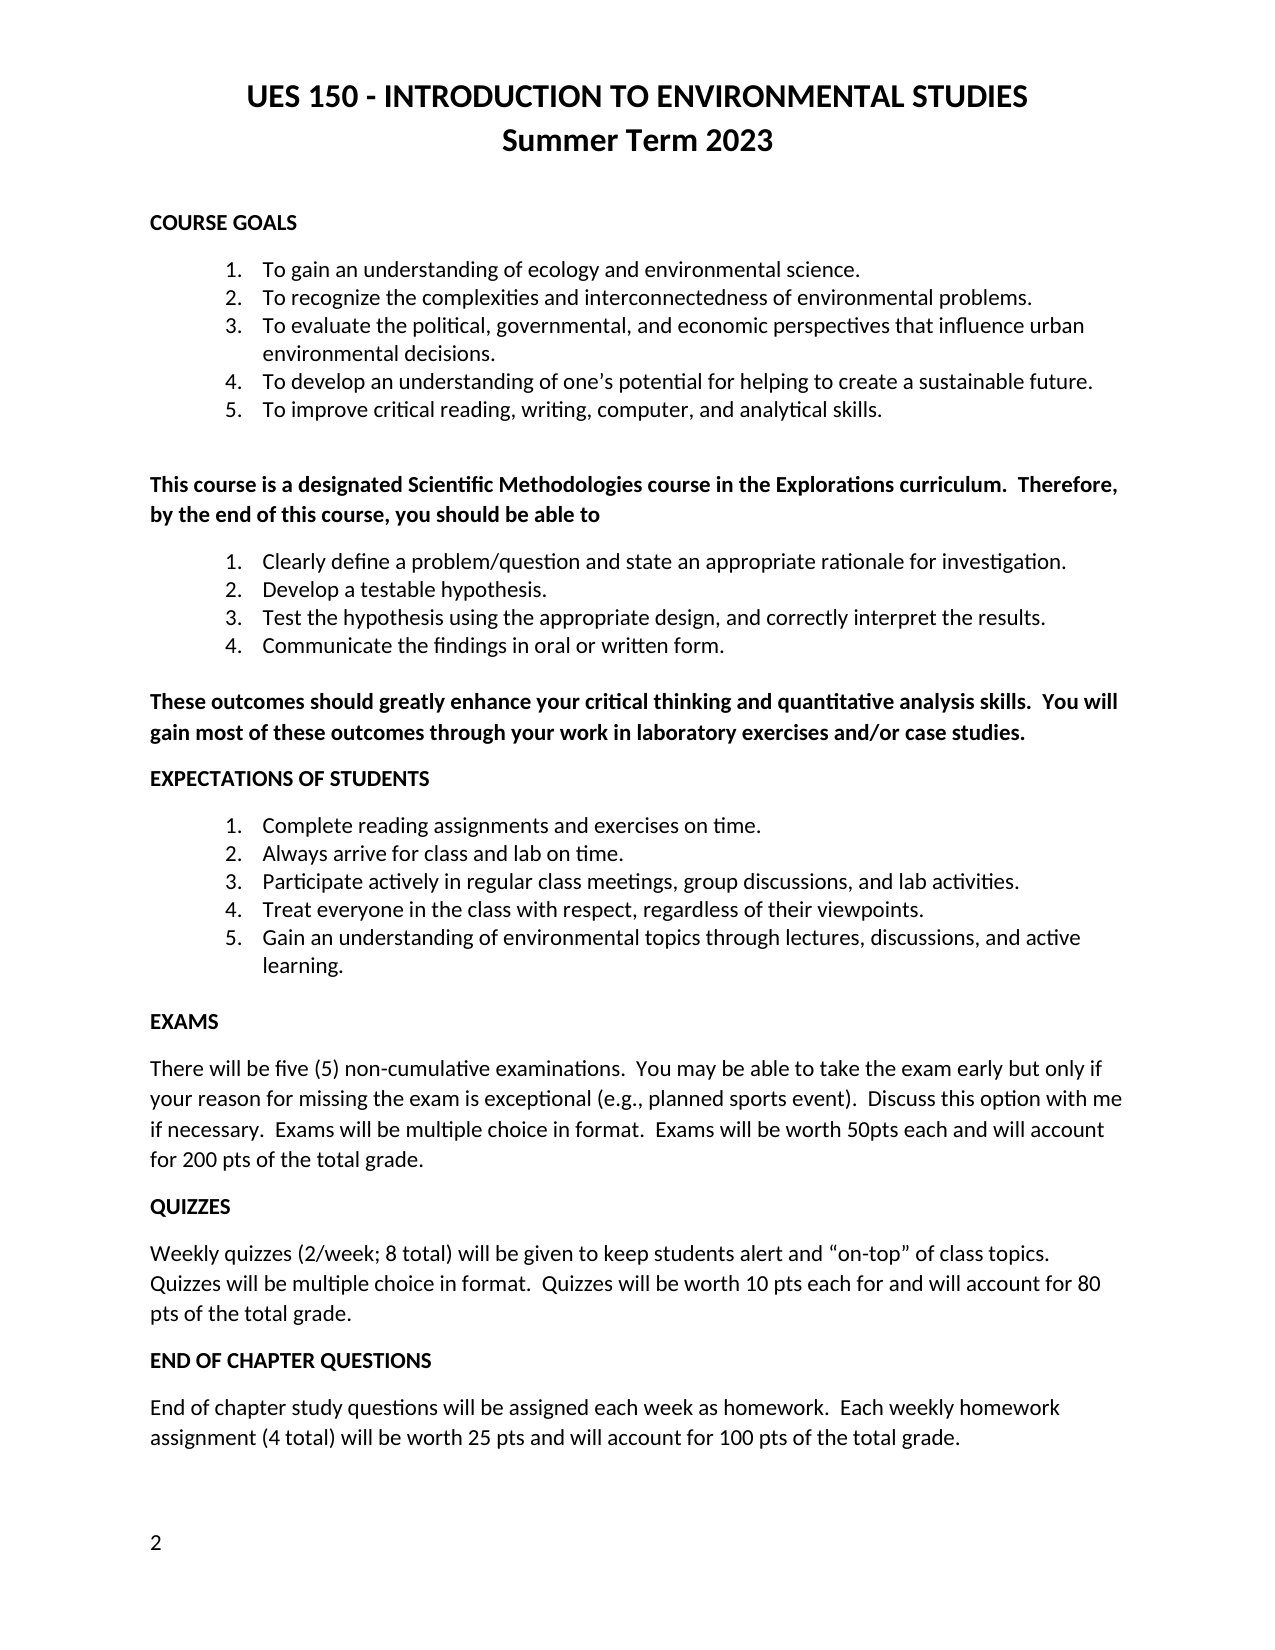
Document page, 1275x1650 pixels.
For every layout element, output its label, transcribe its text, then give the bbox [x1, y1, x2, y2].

text This course is a designated Scientific Methodologies course in the Explorations curriculum. Therefore, by the end of this course, you should be able to [150, 470, 1125, 528]
text EXPECTATIONS OF STUDENTS [150, 764, 1125, 792]
list To recognize the complexities and interconnectedness of environmental problems. [225, 283, 1125, 311]
list Always arrive for class and lab on time. [225, 839, 1125, 867]
text EXAMS [150, 1007, 1125, 1036]
list Clearly define a problem/question and state an appropriate rationale for investigation. [225, 547, 1125, 575]
list Gain an understanding of environmental topics through lectures, discussions, and active learning. [225, 923, 1125, 979]
text Weekly quizzes (2/week; 8 total) will be given to keep students alert and “on-top” of class topics. Quizzes will be multiple choice in format. Quizzes will be worth 10 pts each for and will account for 80 pts of the total grade. [150, 1239, 1125, 1327]
text These outcomes should greatly enhance your critical thinking and quantitative analysis skills. You will gain most of these outcomes through your work in laboratory exercises and/or case studies. [150, 687, 1125, 746]
text There will be five (5) non-cumulative examinations. You may be able to take the exam early but only if your reason for missing the exam is exceptional (e.g., planned sports event). Discuss this option with me if necessary. Exams will be multiple choice in format. Exams will be worth 50pts each and will account for 200 pts of the total grade. [150, 1054, 1125, 1173]
list Develop a testable hypothesis. [225, 575, 1125, 603]
list To evaluate the political, governmental, and economic perspectives that influence urban environmental decisions. [225, 311, 1125, 367]
list Test the hypothesis using the appropriate design, and correctly interpret the results. [225, 603, 1125, 631]
text End of chapter study questions will be assigned each week as homework. Each weekly homework assignment (4 total) will be worth 25 pts and will account for 100 pts of the total grade. [150, 1393, 1125, 1451]
list To gain an understanding of ecology and environmental science. [225, 255, 1125, 283]
list Participate actively in regular class meetings, group discussions, and lab activities. [225, 867, 1125, 895]
text END OF CHAPTER QUESTIONS [150, 1346, 1125, 1374]
list To develop an understanding of one’s potential for helping to create a sustainable future. [225, 367, 1125, 395]
list Treat everyone in the class with respect, regardless of their viewpoints. [225, 895, 1125, 923]
list To improve critical reading, writing, computer, and analytical skills. [225, 395, 1125, 423]
list Communicate the findings in oral or written form. [225, 631, 1125, 659]
list Complete reading assignments and exercises on time. [225, 811, 1125, 839]
text QUIZZES [150, 1192, 1125, 1220]
text COURSE GOALS [150, 208, 1125, 236]
